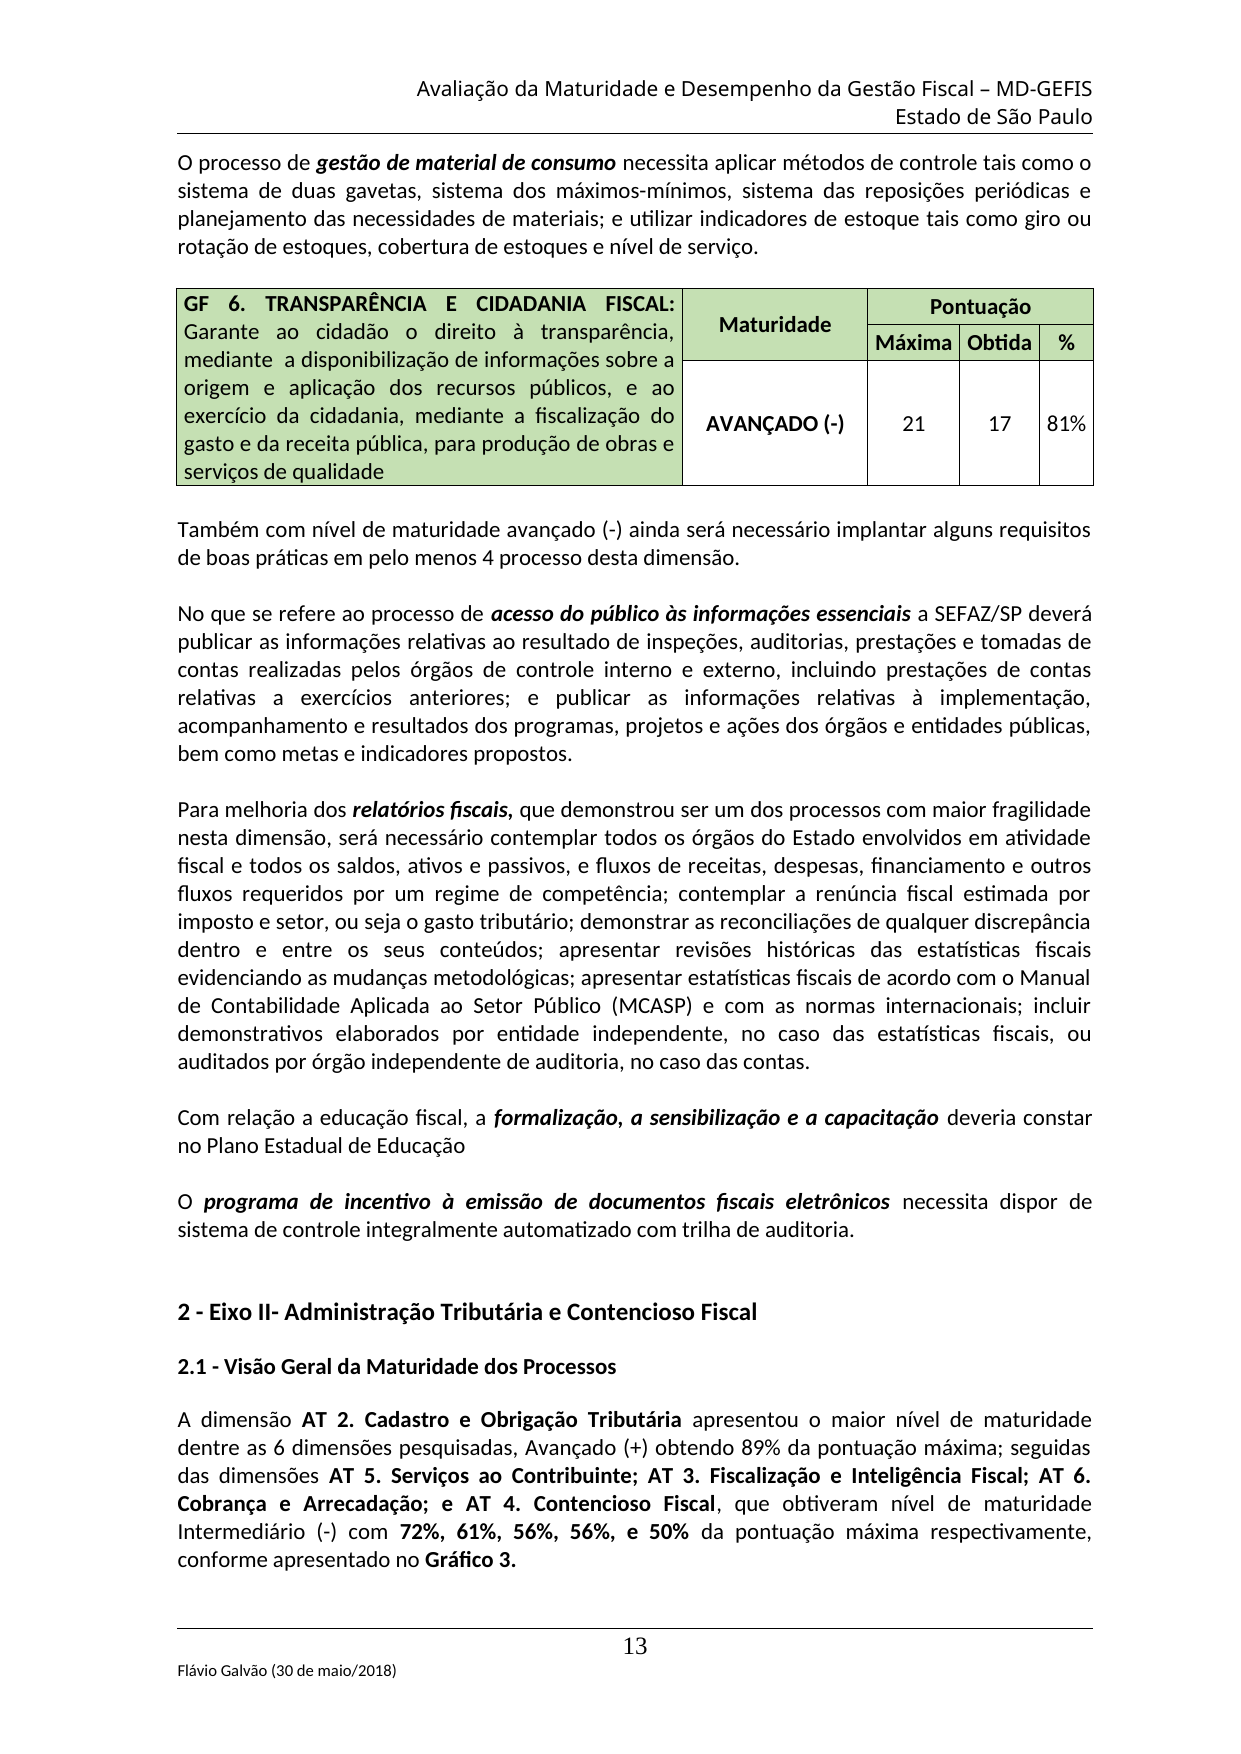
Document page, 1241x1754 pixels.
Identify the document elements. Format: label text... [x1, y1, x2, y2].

table_header Pontuação [868, 289, 1093, 324]
table_cell 21 [868, 361, 959, 485]
text O programa de incentivo à emissão de documentos fiscais eletrônicos necessita dispor de sistema de controle integralmente automatizado com trilha de auditoria. [177, 1187, 1093, 1243]
subtitle 2 - Eixo II- Administração Tributária e Contencioso Fiscal [177, 1296, 1093, 1327]
table_cell 17 [960, 361, 1039, 485]
table_cell 81% [1040, 361, 1093, 485]
text Também com nível de maturidade avançado (-) ainda será necessário implantar alguns requisitos de boas práticas em pelo menos 4 processo desta dimensão. [177, 515, 1093, 571]
text O processo de gestão de material de consumo necessita aplicar métodos de controle tais como o sistema de duas gavetas, sistema dos máximos-mínimos, sistema das reposições periódicas e planejamento das necessidades de materiais; e utilizar indicadores de estoque tais como giro ou rotação de estoques, cobertura de estoques e nível de serviço. [177, 148, 1093, 260]
table_header Maturidade [683, 289, 867, 360]
text Para melhoria dos relatórios fiscais, que demonstrou ser um dos processos com maior fragilidade nesta dimensão, será necessário contemplar todos os órgãos do Estado envolvidos em atividade fiscal e todos os saldos, ativos e passivos, e fluxos de receitas, despesas, financiamento e outros fluxos requeridos por um regime de competência; contemplar a renúncia fiscal estimada por imposto e setor, ou seja o gasto tributário; demonstrar as reconciliações de qualquer discrepância dentro e entre os seus conteúdos; apresentar revisões históricas das estatísticas fiscais evidenciando as mudanças metodológicas; apresentar estatísticas fiscais de acordo com o Manual de Contabilidade Aplicada ao Setor Público (MCASP) e com as normas internacionais; incluir demonstrativos elaborados por entidade independente, no caso das estatísticas fiscais, ou auditados por órgão independente de auditoria, no caso das contas. [177, 795, 1093, 1075]
subtitle 2.1 - Visão Geral da Maturidade dos Processos [177, 1352, 1093, 1380]
table_cell Máxima [868, 325, 959, 360]
text A dimensão AT 2. Cadastro e Obrigação Tributária apresentou o maior nível de maturidade dentre as 6 dimensões pesquisadas, Avançado (+) obtendo 89% da pontuação máxima; seguidas das dimensões AT 5. Serviços ao Contribuinte; AT 3. Fiscalização e Inteligência Fiscal; AT 6. Cobrança e Arrecadação; e AT 4. Contencioso Fiscal, que obtiveram nível de maturidade Intermediário (-) com 72%, 61%, 56%, 56%, e 50% da pontuação máxima respectivamente, conforme apresentado no Gráfico 3. [177, 1405, 1093, 1573]
text Com relação a educação fiscal, a formalização, a sensibilização e a capacitação deveria constar no Plano Estadual de Educação [177, 1103, 1093, 1159]
table_cell Obtida [960, 325, 1039, 360]
table_cell % [1040, 325, 1093, 360]
table_header GF 6. TRANSPARÊNCIA E CIDADANIA FISCAL: Garante ao cidadão o direito à transparência, mediante a disponibilização de informações sobre a origem e aplicação dos recursos públicos, e ao exercício da cidadania, mediante a fiscalização do gasto e da receita pública, para produção de obras e serviços de qualidade [177, 289, 682, 485]
text No que se refere ao processo de acesso do público às informações essenciais a SEFAZ/SP deverá publicar as informações relativas ao resultado de inspeções, auditorias, prestações e tomadas de contas realizadas pelos órgãos de controle interno e externo, incluindo prestações de contas relativas a exercícios anteriores; e publicar as informações relativas à implementação, acompanhamento e resultados dos programas, projetos e ações dos órgãos e entidades públicas, bem como metas e indicadores propostos. [177, 599, 1093, 767]
table_cell AVANÇADO (-) [683, 361, 867, 485]
